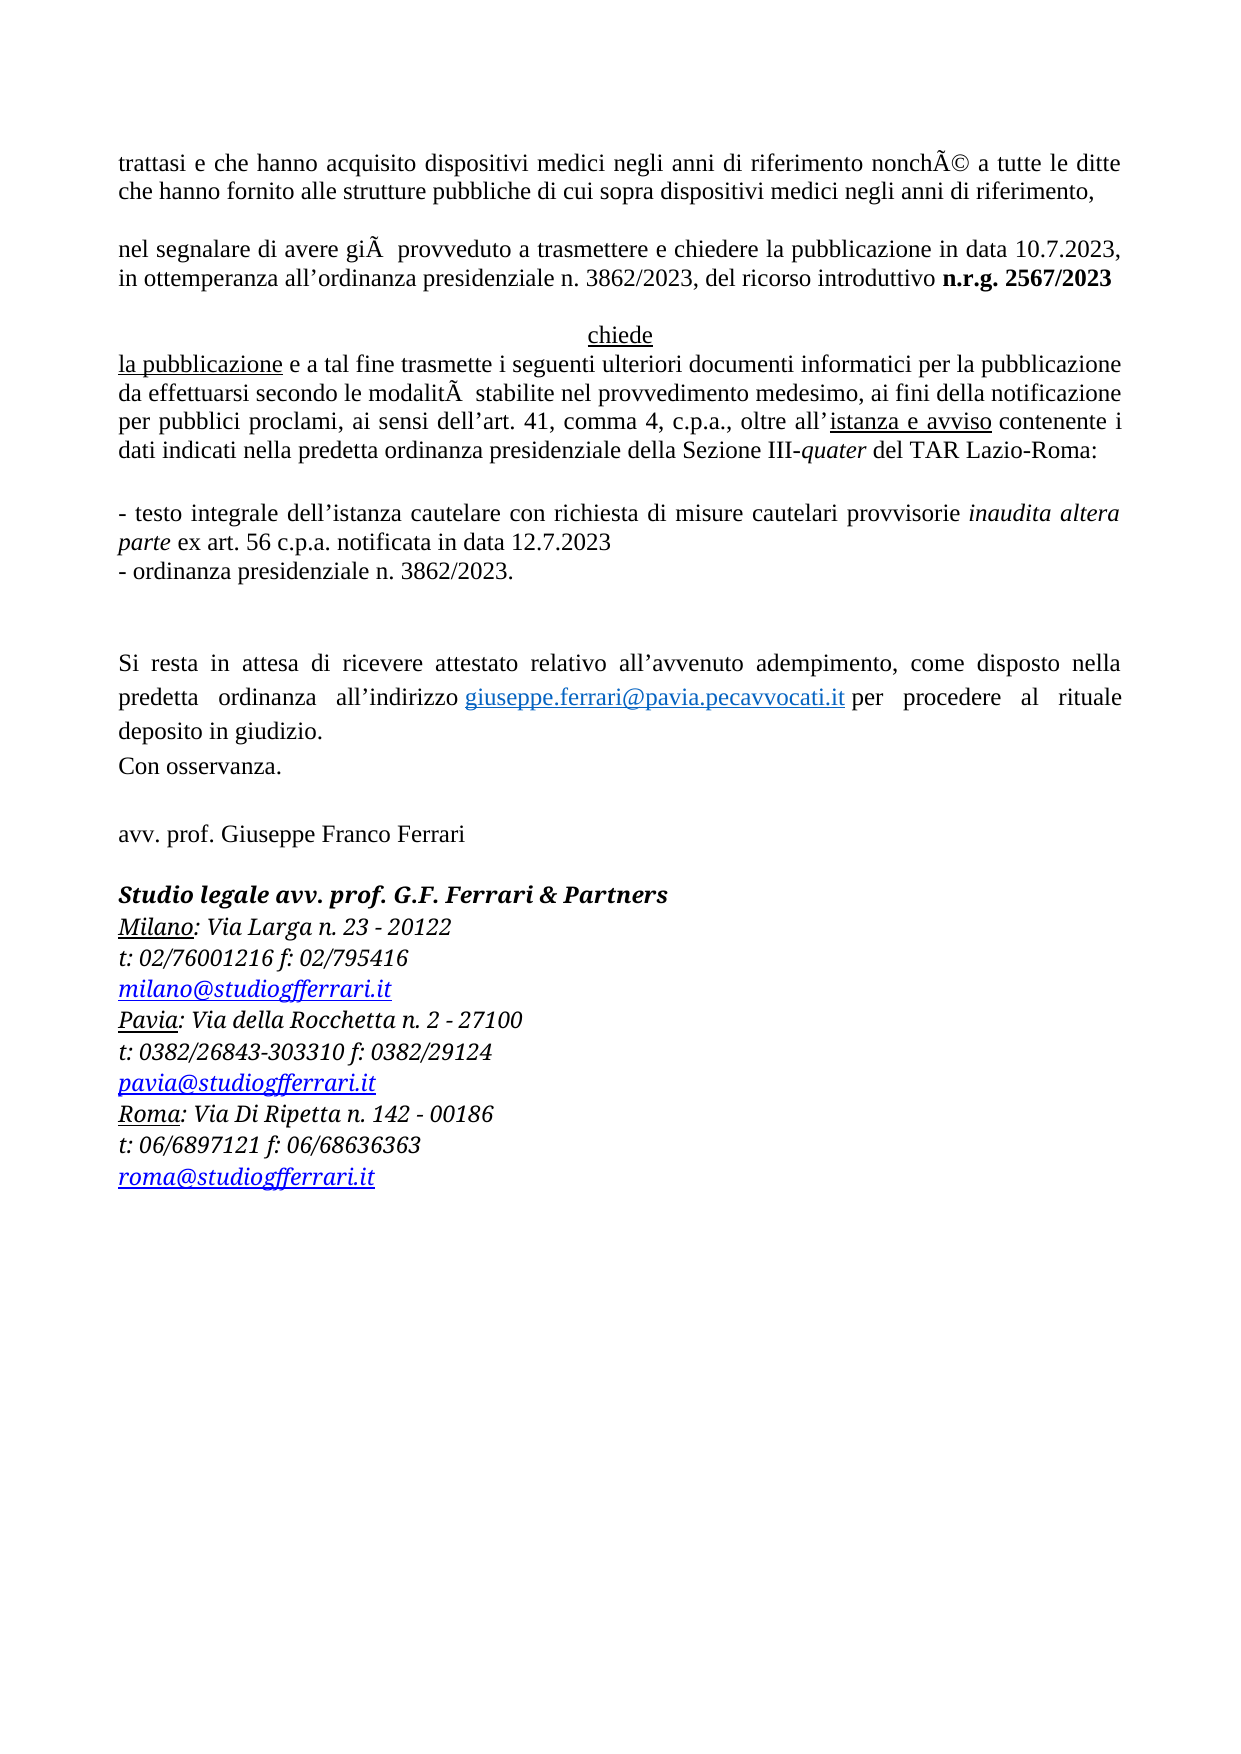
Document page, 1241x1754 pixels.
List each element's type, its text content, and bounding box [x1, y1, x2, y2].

text Milano: Via Larga n. 23 - 20122 [118, 911, 1122, 942]
text t: 0382/26843-303310 f: 0382/29124 [118, 1036, 1122, 1067]
text t: 02/76001216 f: 02/795416 [118, 942, 1122, 973]
text pavia@studiogfferrari.it [118, 1067, 1122, 1098]
text la pubblicazione e a tal fine trasmette i seguenti ulteriori documenti informatici per la pubblicazione da effettuarsi secondo le modalitÃ stabilite nel provvedimento medesimo, ai fini della notificazione per pubblici proclami, ai sensi dell’art. 41, comma 4, c.p.a., oltre all’istanza e avviso contenente i dati indicati nella predetta ordinanza presidenziale della Sezione III-quater del TAR Lazio-Roma: [118, 349, 1122, 464]
text roma@studiogfferrari.it [118, 1161, 1122, 1192]
text Pavia: Via della Rocchetta n. 2 - 27100 [118, 1004, 1122, 1036]
text chiede [118, 320, 1122, 349]
text milano@studiogfferrari.it [118, 973, 1122, 1004]
text Si resta in attesa di ricevere attestato relativo all’avvenuto adempimento, come disposto nella predetta ordinanza all’indirizzo giuseppe.ferrari@pavia.pecavvocati.it per procedere al rituale deposito in giudizio. [118, 642, 1122, 745]
text nel segnalare di avere giÃ provveduto a trasmettere e chiedere la pubblicazione in data 10.7.2023, in ottemperanza all’ordinanza presidenziale n. 3862/2023, del ricorso introduttivo n.r.g. 2567/2023 [118, 234, 1122, 291]
text Roma: Via Di Ripetta n. 142 - 00186 [118, 1098, 1122, 1129]
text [118, 148, 1122, 205]
text Studio legale avv. prof. G.F. Ferrari & Partners [118, 879, 1122, 911]
text Con osservanza. [118, 745, 1122, 779]
text t: 06/6897121 f: 06/68636363 [118, 1129, 1122, 1161]
text - ordinanza presidenziale n. 3862/2023. [118, 556, 1122, 584]
text avv. prof. Giuseppe Franco Ferrari [118, 814, 1122, 848]
text - testo integrale dell’istanza cautelare con richiesta di misure cautelari provvisorie inaudita altera parte ex art. 56 c.p.a. notificata in data 12.7.2023 [118, 498, 1122, 556]
